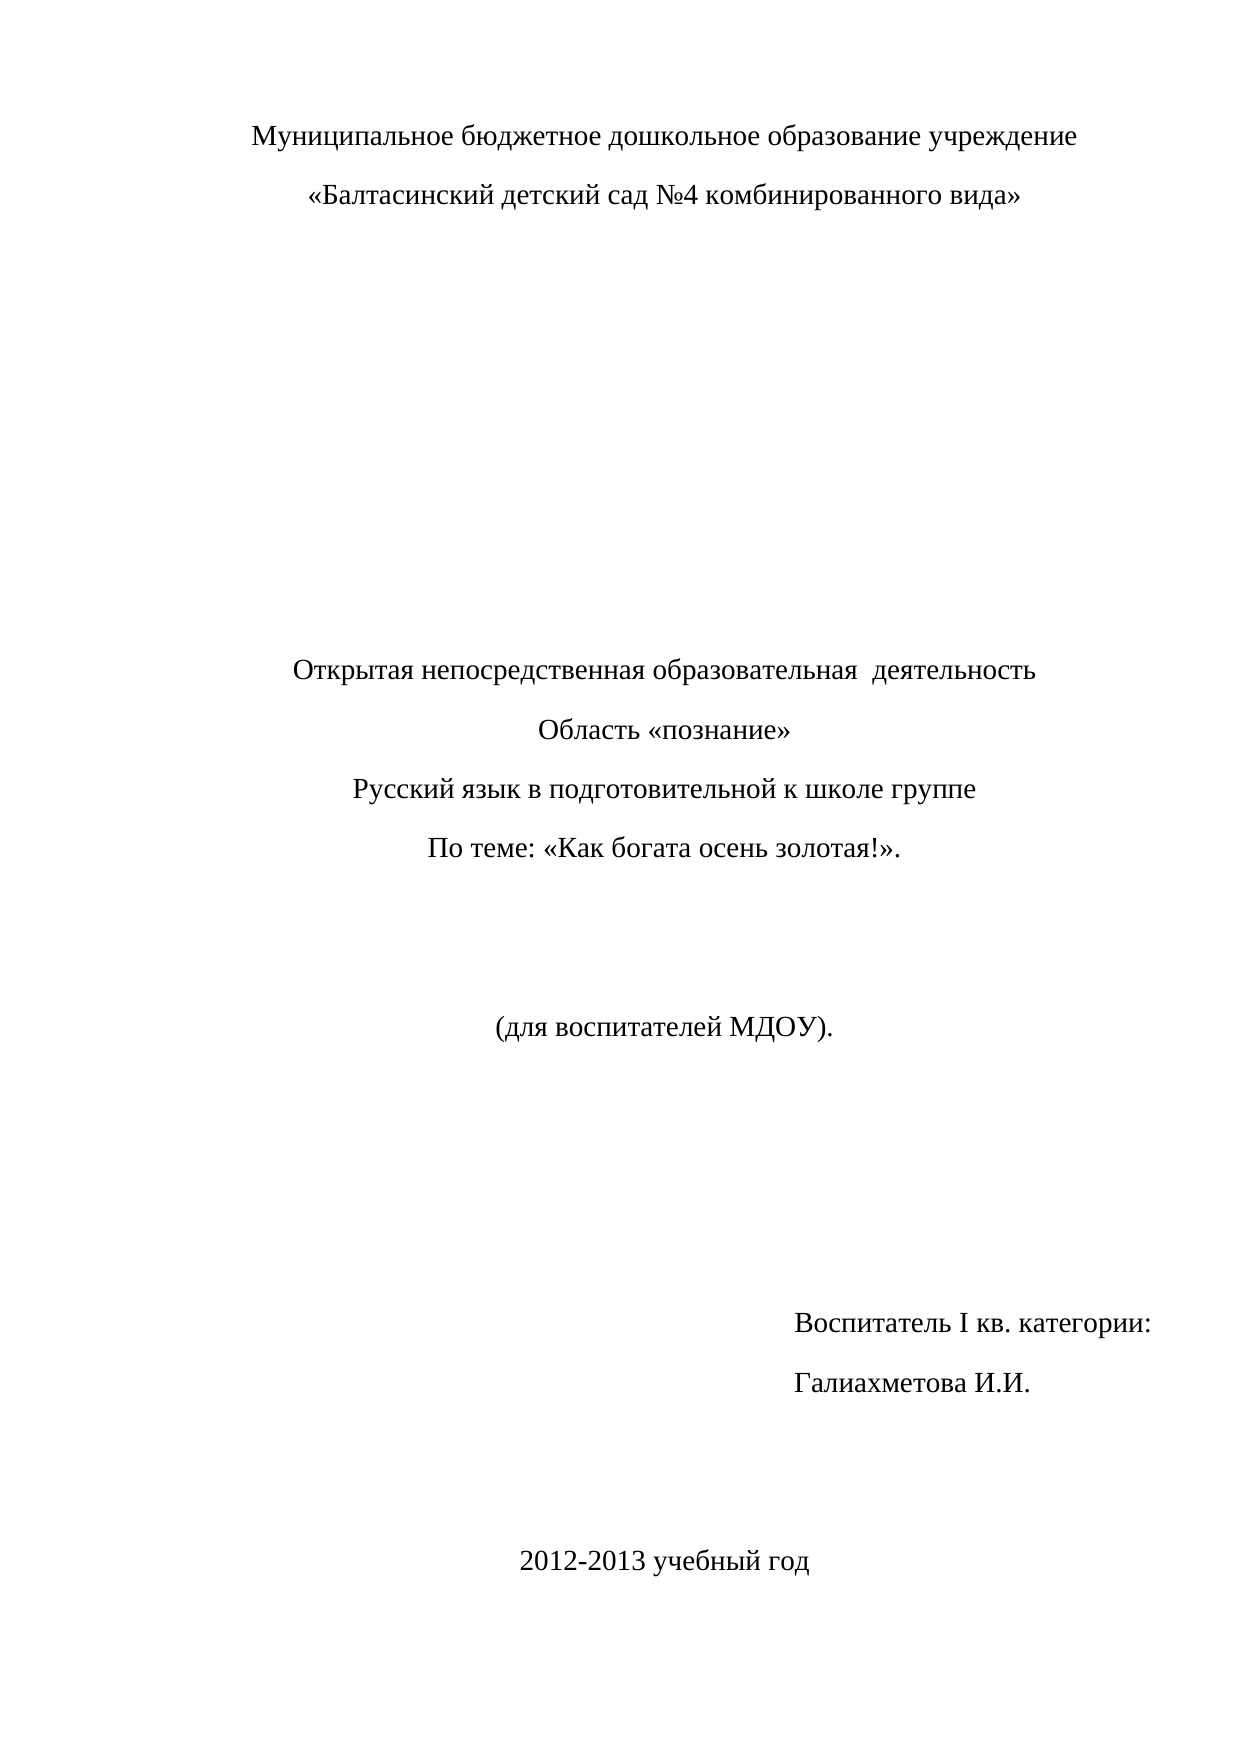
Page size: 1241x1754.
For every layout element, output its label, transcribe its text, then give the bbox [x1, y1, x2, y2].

text Воспитатель I кв. категории: [177, 1306, 1152, 1339]
text 2012-2013 учебный год [177, 1543, 1152, 1577]
text Русский язык в подготовительной к школе группе [177, 771, 1152, 805]
text Область «познание» [177, 712, 1152, 745]
text По теме: «Как богата осень золотая!». [177, 831, 1152, 864]
text Открытая непосредственная образовательная деятельность [177, 652, 1152, 686]
text Галиахметова И.И. [177, 1365, 1152, 1398]
text Муниципальное бюджетное дошкольное образование учреждение [177, 118, 1152, 152]
text (для воспитателей МДОУ). [177, 1009, 1152, 1042]
text «Балтасинский детский сад №4 комбинированного вида» [177, 177, 1152, 211]
